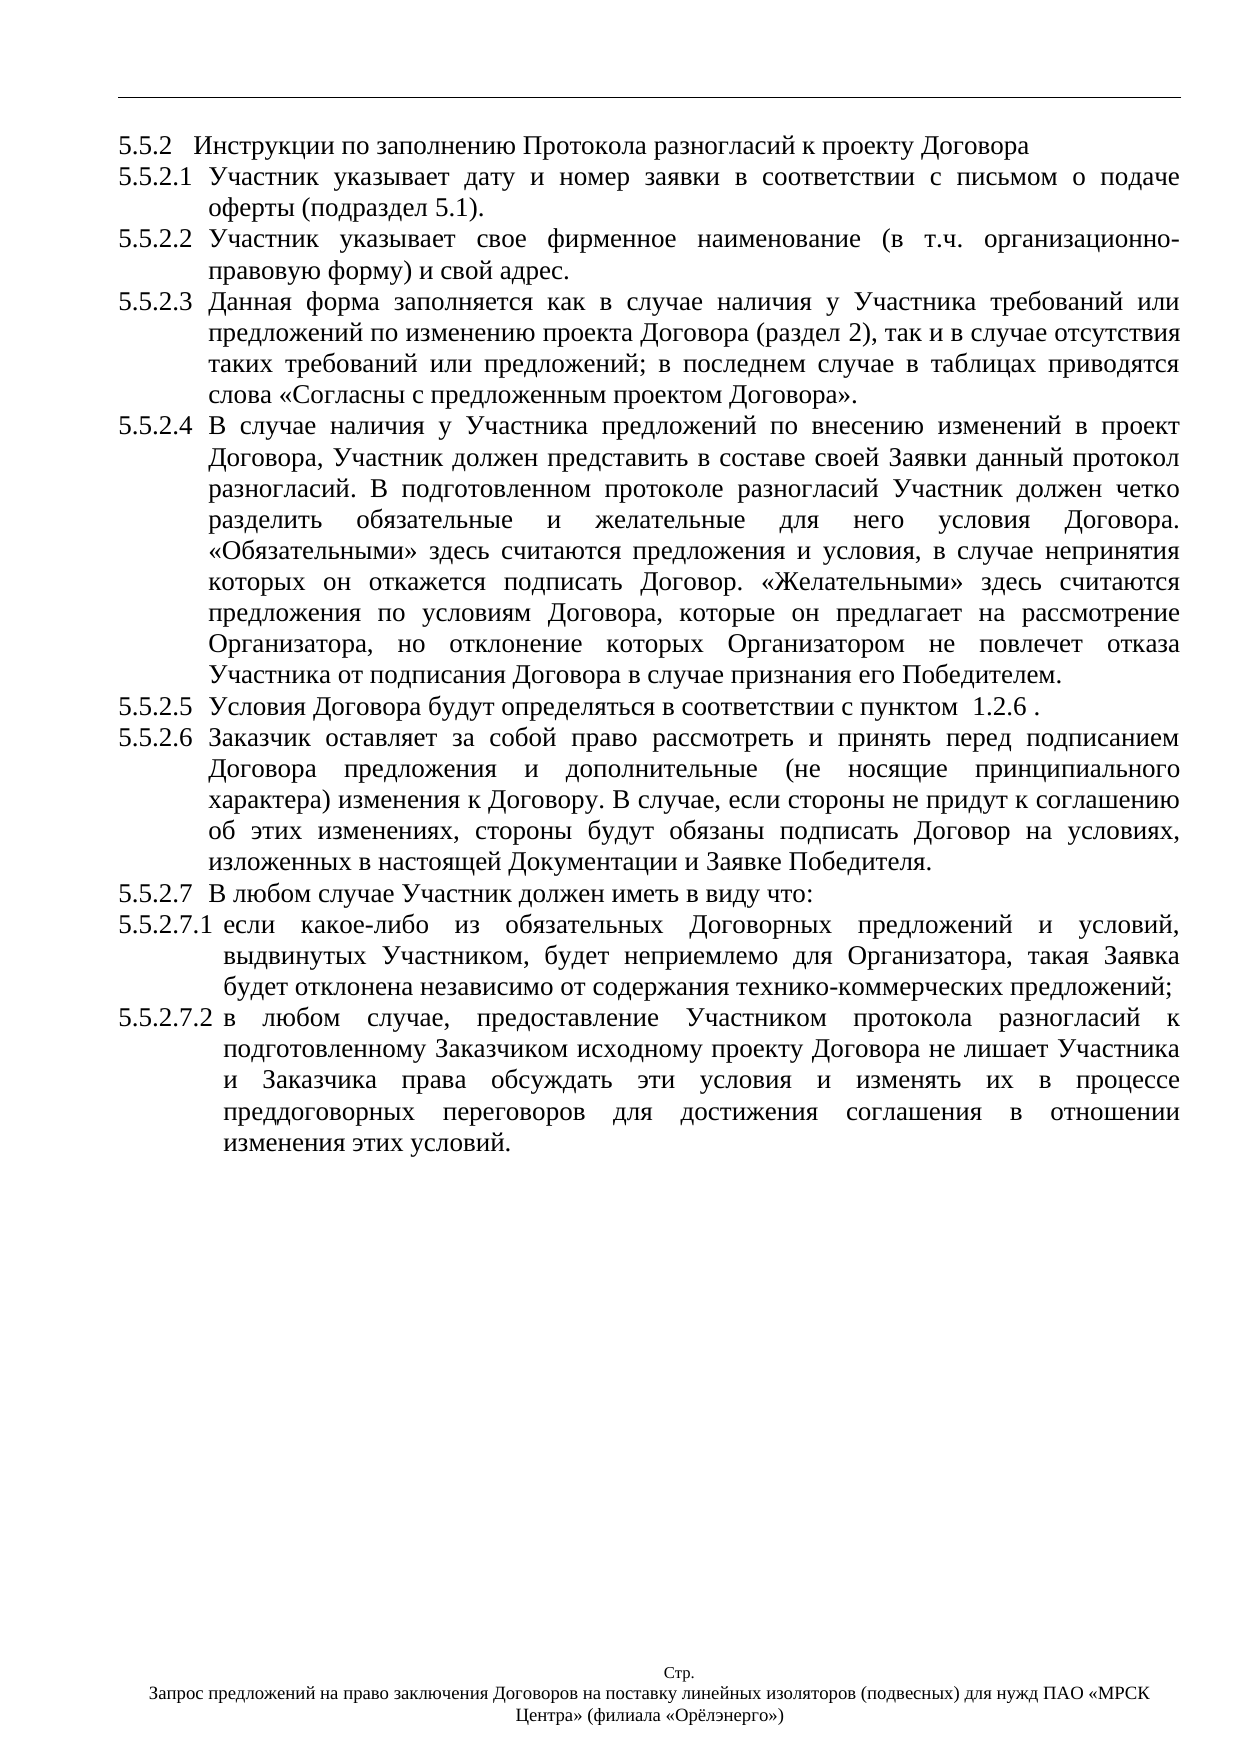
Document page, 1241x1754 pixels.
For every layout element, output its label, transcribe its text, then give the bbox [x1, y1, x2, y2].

list В любом случае Участник должен иметь в виду что: [118, 877, 1181, 908]
list Участник указывает свое фирменное наименование (в т.ч. организационно-правовую форму) и свой адрес. [118, 223, 1181, 285]
list Участник указывает дату и номер заявки в соответствии с письмом о подаче оферты (подраздел 5.1). [118, 160, 1181, 223]
list в любом случае, предоставление Участником протокола разногласий к подготовленному Заказчиком исходному проекту Договора не лишает Участника и Заказчика права обсуждать эти условия и изменять их в процессе преддоговорных переговоров для достижения соглашения в отношении изменения этих условий. [118, 1001, 1181, 1157]
list Данная форма заполняется как в случае наличия у Участника требований или предложений по изменению проекта Договора (раздел 2), так и в случае отсутствия таких требований или предложений; в последнем случае в таблицах приводятся слова «Согласны с предложенным проектом Договора». [118, 285, 1181, 409]
list Условия Договора будут определяться в соответствии с пунктом 1.2.6 . [118, 690, 1181, 721]
subtitle Инструкции по заполнению Протокола разногласий к проекту Договора [118, 129, 1181, 160]
list если какое-либо из обязательных Договорных предложений и условий, выдвинутых Участником, будет неприемлемо для Организатора, такая Заявка будет отклонена независимо от содержания технико-коммерческих предложений; [118, 908, 1181, 1001]
list Заказчик оставляет за собой право рассмотреть и принять перед подписанием Договора предложения и дополнительные (не носящие принципиального характера) изменения к Договору. В случае, если стороны не придут к соглашению об этих изменениях, стороны будут обязаны подписать Договор на условиях, изложенных в настоящей Документации и Заявке Победителя. [118, 721, 1181, 877]
list В случае наличия у Участника предложений по внесению изменений в проект Договора, Участник должен представить в составе своей Заявки данный протокол разногласий. В подготовленном протоколе разногласий Участник должен четко разделить обязательные и желательные для него условия Договора. «Обязательными» здесь считаются предложения и условия, в случае непринятия которых он откажется подписать Договор. «Желательными» здесь считаются предложения по условиям Договора, которые он предлагает на рассмотрение Организатора, но отклонение которых Организатором не повлечет отказа Участника от подписания Договора в случае признания его Победителем. [118, 409, 1181, 690]
